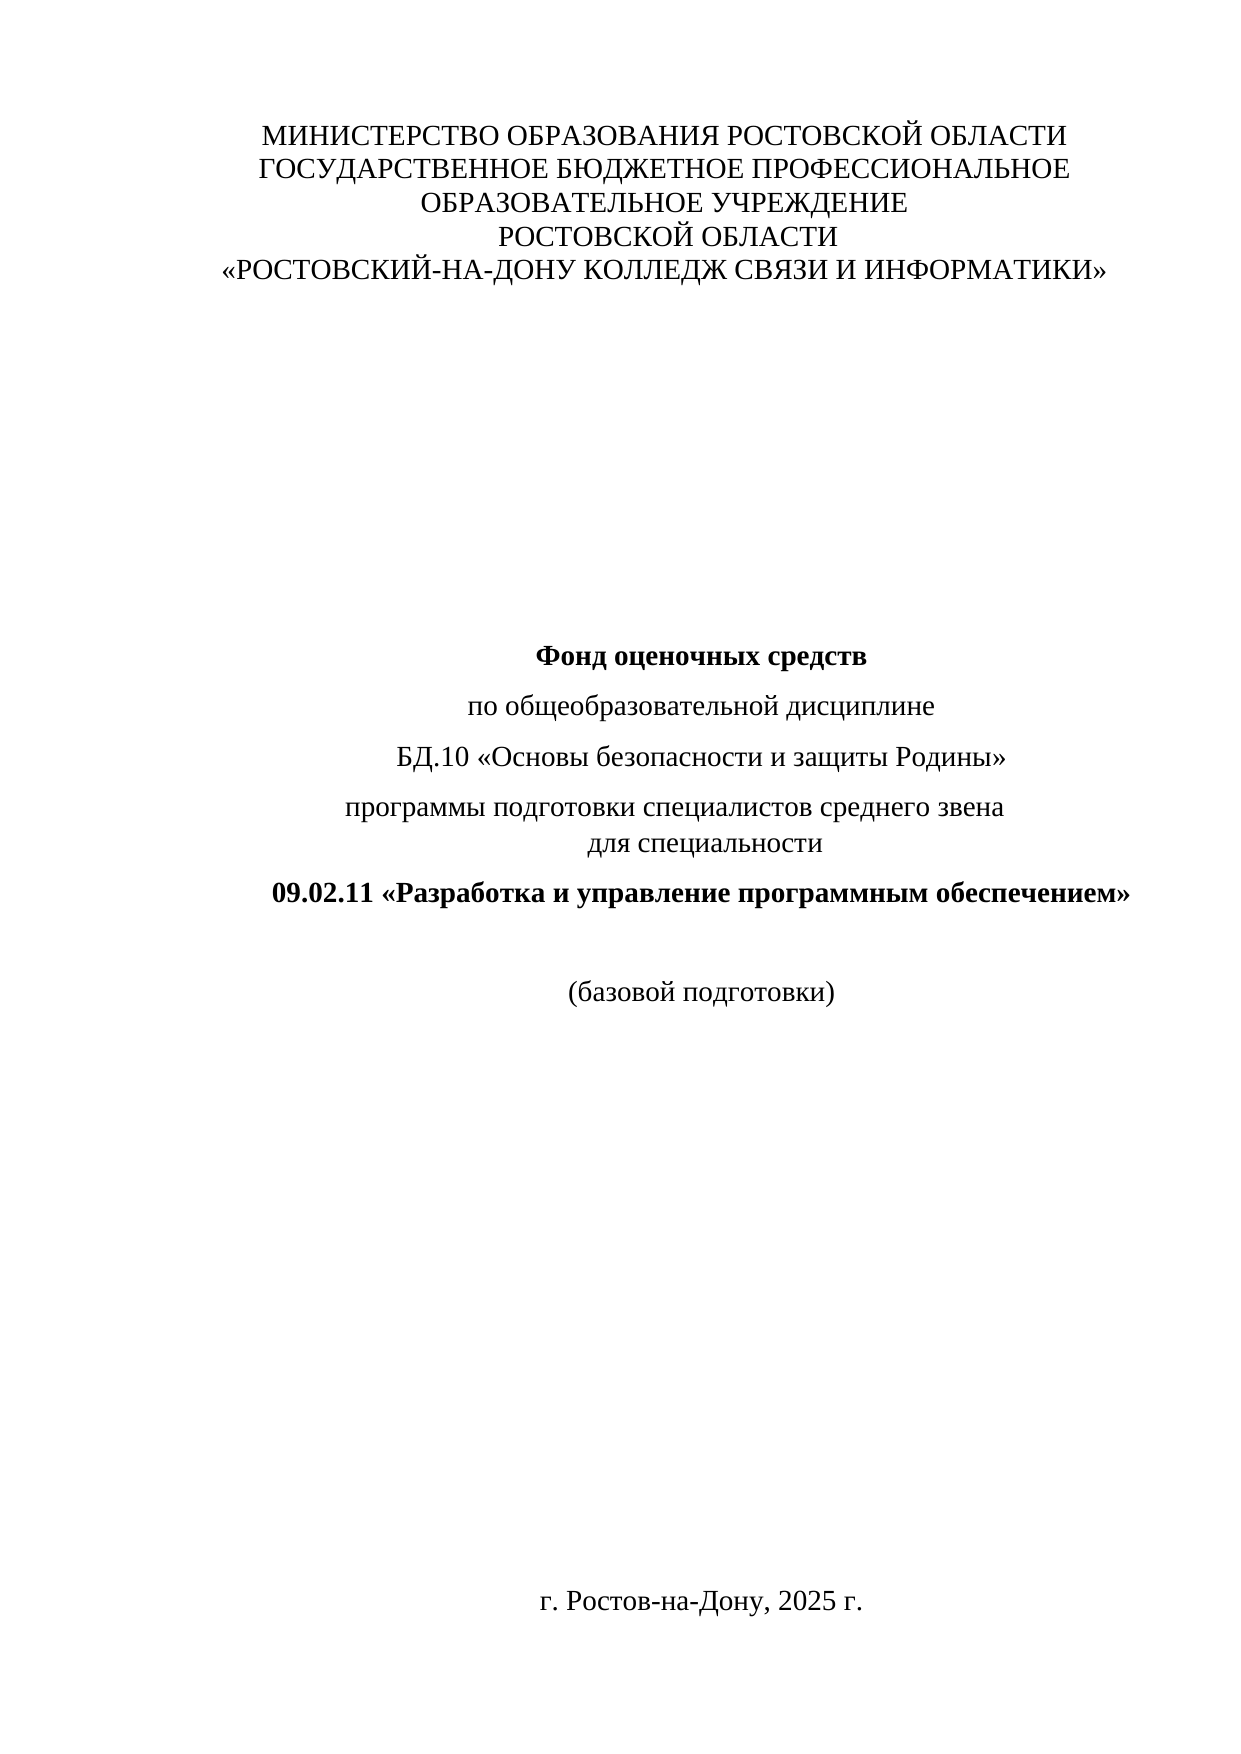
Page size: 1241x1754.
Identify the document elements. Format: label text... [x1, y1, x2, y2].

text г. Ростов-на-Дону, 2025 г. [177, 1583, 1152, 1616]
text МИНИСТЕРСТВО ОБРАЗОВАНИЯ РОСТОВСКОЙ ОБЛАСТИ [177, 118, 1152, 152]
text 09.02.11 «Разработка и управление программным обеспечением» [177, 875, 1152, 909]
text Фонд оценочных средств [177, 638, 1152, 672]
text ГОСУДАРСТВЕННОЕ БЮДЖЕТНОЕ ПРОФЕССИОНАЛЬНОЕ ОБРАЗОВАТЕЛЬНОЕ УЧРЕЖДЕНИЕ [177, 152, 1152, 219]
text (базовой подготовки) [177, 974, 1152, 1007]
text по общеобразовательной дисциплине [177, 688, 1152, 722]
text программы подготовки специалистов среднего звена [177, 789, 1152, 822]
text для специальности [177, 825, 1152, 859]
text «РОСТОВСКИЙ-НА-ДОНУ КОЛЛЕДЖ СВЯЗИ И ИНФОРМАТИКИ» [177, 252, 1152, 286]
text БД.10 «Основы безопасности и защиты Родины» [177, 739, 1152, 772]
text РОСТОВСКОЙ ОБЛАСТИ [177, 219, 1152, 252]
